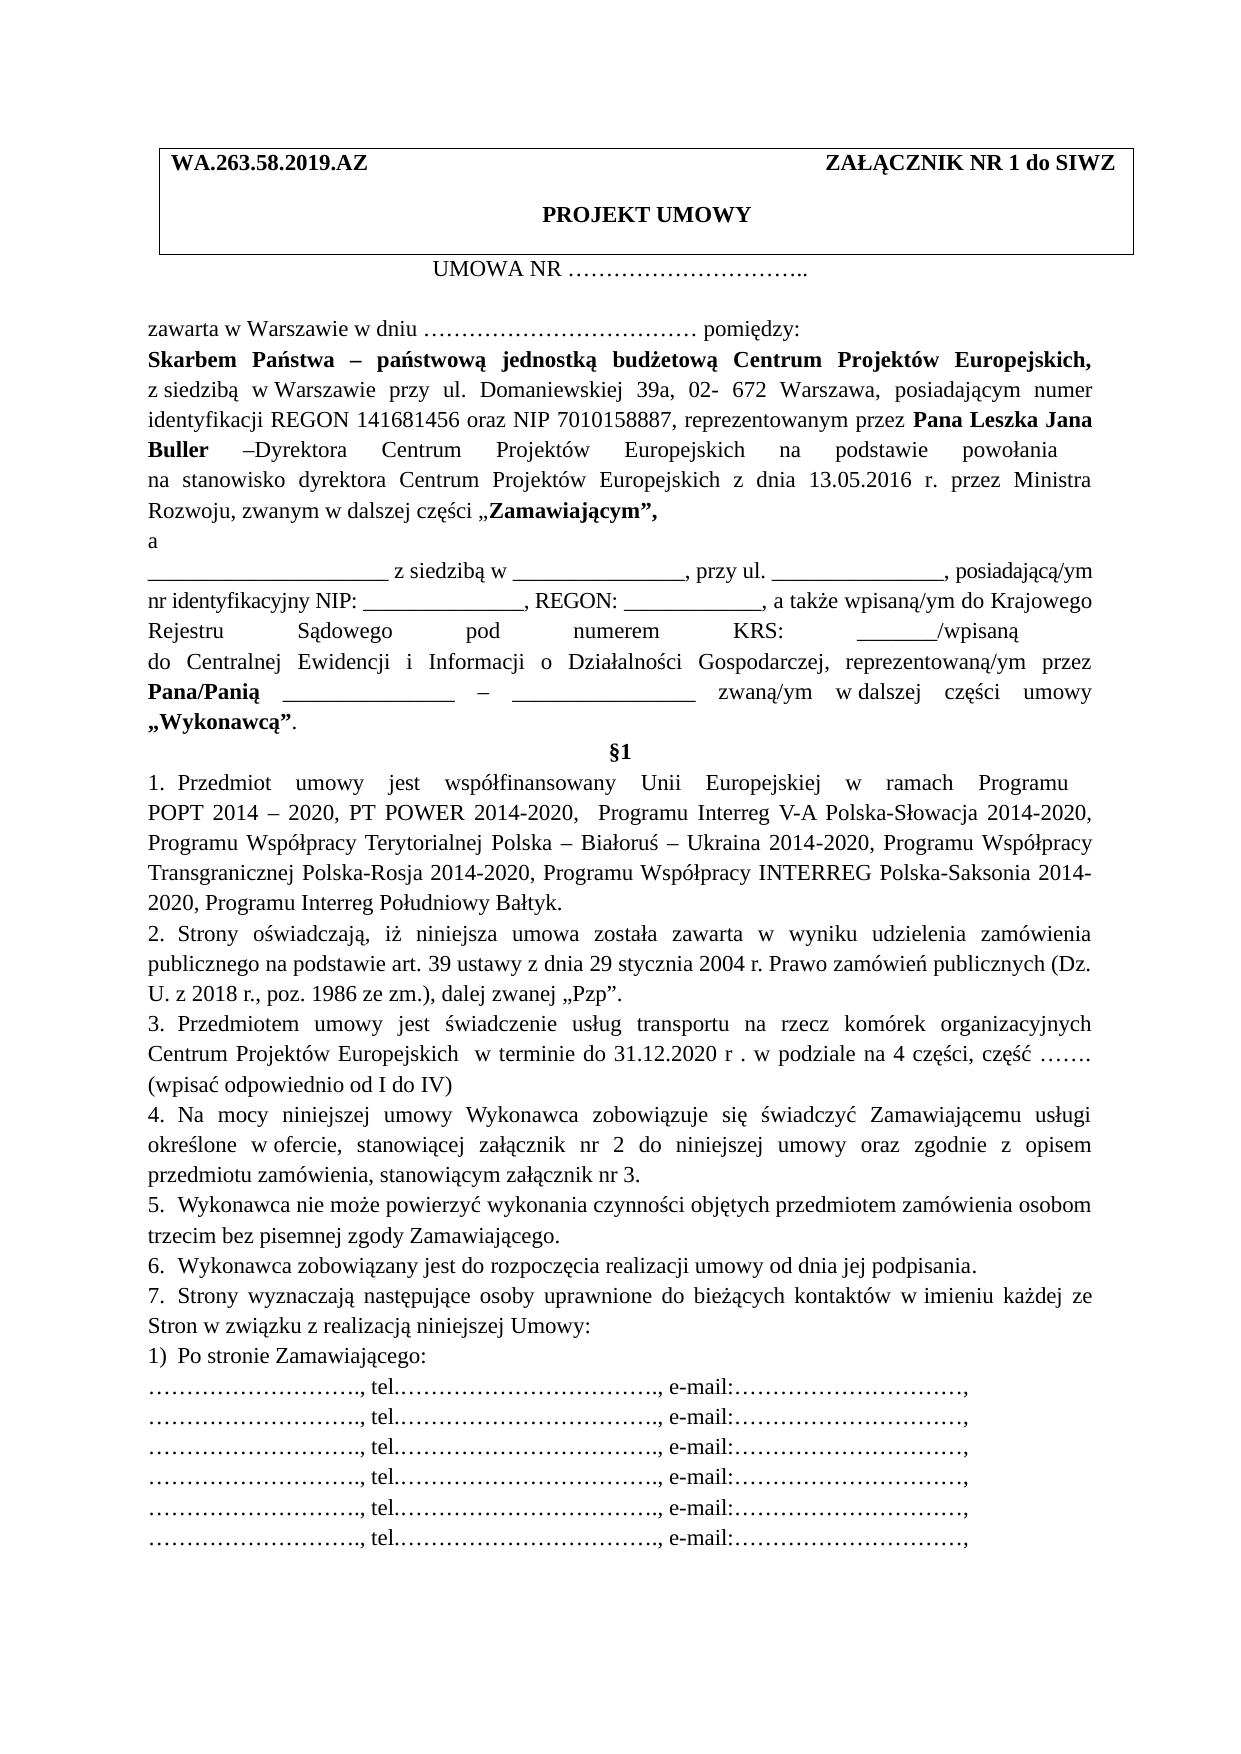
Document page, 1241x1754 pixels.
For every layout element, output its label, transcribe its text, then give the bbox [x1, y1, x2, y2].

list Przedmiot umowy jest współfinansowany Unii Europejskiej w ramach Programu POPT 2014 – 2020, PT POWER 2014-2020, Programu Interreg V-A Polska-Słowacja 2014-2020, Programu Współpracy Terytorialnej Polska – Białoruś – Ukraina 2014-2020, Programu Współpracy Transgranicznej Polska-Rosja 2014-2020, Programu Współpracy INTERREG Polska-Saksonia 2014-2020, Programu Interreg Południowy Bałtyk. [148, 769, 1093, 916]
text §1 [148, 738, 1093, 765]
table_cell PROJEKT UMOWY [160, 201, 1133, 254]
text UMOWA NR ………………………….. [148, 255, 1093, 281]
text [148, 1494, 1093, 1520]
list Po stronie Zamawiającego: [148, 1343, 1093, 1369]
text a [148, 527, 1093, 553]
list Wykonawca zobowiązany jest do rozpoczęcia realizacji umowy od dnia jej podpisania. [148, 1252, 1093, 1278]
text ………………………., tel.……………………………., e-mail:…………………………, [148, 1403, 1093, 1429]
list Przedmiotem umowy jest świadczenie usług transportu na rzecz komórek organizacyjnych Centrum Projektów Europejskich w terminie do 31.12.2020 r . w podziale na 4 części, część ……. (wpisać odpowiednio od I do IV) [148, 1010, 1093, 1097]
table_header WA.263.58.2019.AZ ZAŁĄCZNIK NR 1 do SIWZ [160, 149, 1133, 201]
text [148, 1433, 1093, 1459]
list Strony wyznaczają następujące osoby uprawnione do bieżących kontaktów w imieniu każdej ze Stron w związku z realizacją niniejszej Umowy: [148, 1282, 1093, 1339]
text ………………………., tel.……………………………., e-mail:…………………………, [148, 1373, 1093, 1399]
list Wykonawca nie może powierzyć wykonania czynności objętych przedmiotem zamówienia osobom trzecim bez pisemnej zgody Zamawiającego. [148, 1192, 1093, 1248]
text _____________________ z siedzibą w _______________, przy ul. _______________, posiadającą/ym nr identyfikacyjny NIP: ______________, REGON: ____________, a także wpisaną/ym do Krajowego Rejestru Sądowego pod numerem KRS: _______/wpisaną do Centralnej Ewidencji i Informacji o Działalności Gospodarczej, reprezentowaną/ym przez Pana/Panią _______________ – ________________ zwaną/ym w dalszej części umowy „Wykonawcą”. [148, 557, 1093, 734]
list Na mocy niniejszej umowy Wykonawca zobowiązuje się świadczyć Zamawiającemu usługi określone w ofercie, stanowiącej załącznik nr 2 do niniejszej umowy oraz zgodnie z opisem przedmiotu zamówienia, stanowiącym załącznik nr 3. [148, 1101, 1093, 1188]
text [148, 1524, 1093, 1550]
list Strony oświadczają, iż niniejsza umowa została zawarta w wyniku udzielenia zamówienia publicznego na podstawie art. 39 ustawy z dnia 29 stycznia 2004 r. Prawo zamówień publicznych (Dz. U. z 2018 r., poz. 1986 ze zm.), dalej zwanej „Pzp”. [148, 920, 1093, 1006]
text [148, 1463, 1093, 1490]
text Skarbem Państwa – państwową jednostką budżetową Centrum Projektów Europejskich, z siedzibą w Warszawie przy ul. Domaniewskiej 39a, 02- 672 Warszawa, posiadającym numer identyfikacji REGON 141681456 oraz NIP 7010158887, reprezentowanym przez Pana Leszka Jana Buller –Dyrektora Centrum Projektów Europejskich na podstawie powołania na stanowisko dyrektora Centrum Projektów Europejskich z dnia 13.05.2016 r. przez Ministra Rozwoju, zwanym w dalszej części „Zamawiającym”, [148, 346, 1093, 523]
text zawarta w Warszawie w dniu ……………………………… pomiędzy: [148, 316, 1093, 342]
